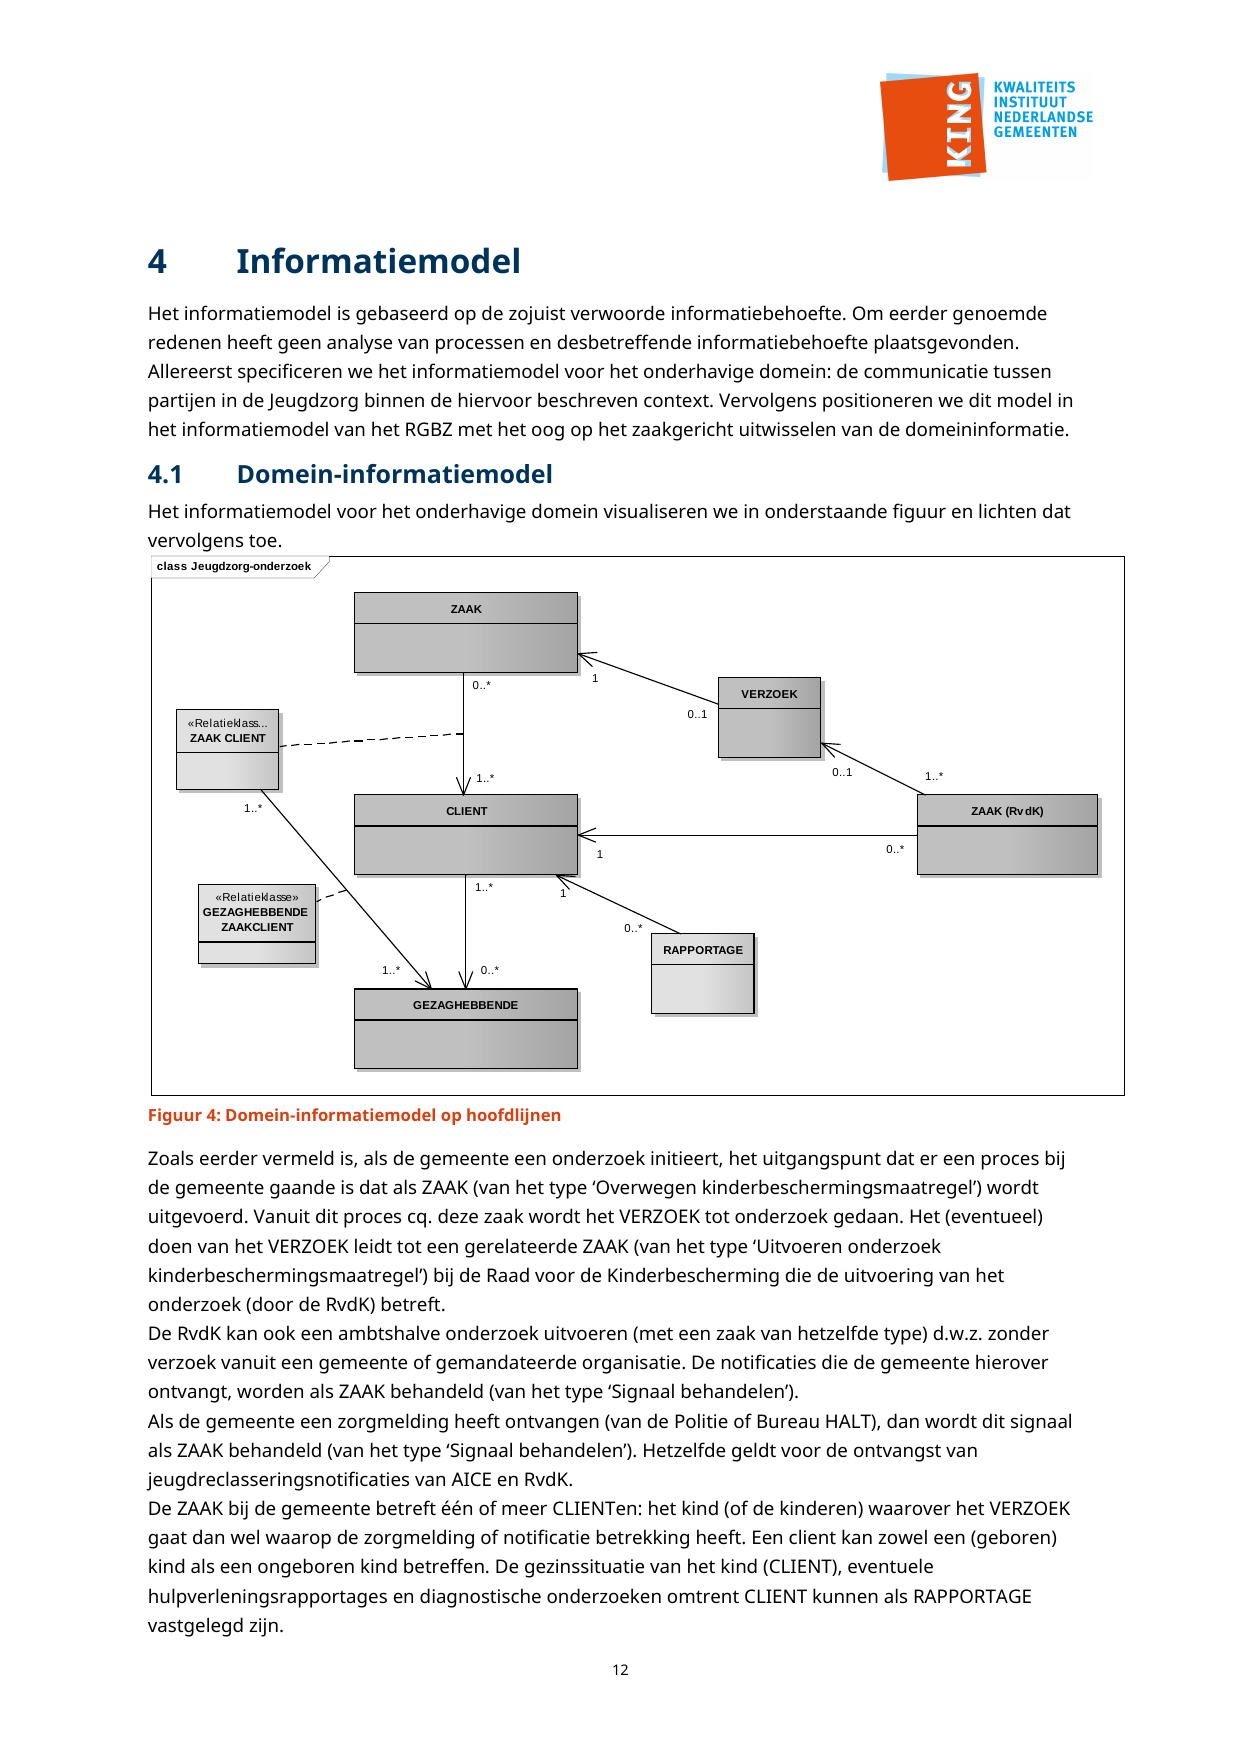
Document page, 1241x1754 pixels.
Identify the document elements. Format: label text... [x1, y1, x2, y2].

text De ZAAK bij de gemeente betreft één of meer CLIENTen: het kind (of de kinderen) waarover het VERZOEK gaat dan wel waarop de zorgmelding of notificatie betrekking heeft. Een client kan zowel een (geboren) kind als een ongeboren kind betreffen. De gezinssituatie van het kind (CLIENT), eventuele hulpverleningsrapportages en diagnostische onderzoeken omtrent CLIENT kunnen als RAPPORTAGE vastgelegd zijn. [148, 1492, 1092, 1638]
subtitle Informatiemodel [148, 232, 1092, 284]
text Allereerst specificeren we het informatiemodel voor het onderhavige domein: de communicatie tussen partijen in de Jeugdzorg binnen de hiervoor beschreven context. Vervolgens positioneren we dit model in het informatiemodel van het RGBZ met het oog op het zaakgericht uitwisselen van de domeininformatie. [148, 355, 1092, 442]
text Figuur 4: Domein-informatiemodel op hoofdlijnen [148, 553, 1092, 1127]
text Het informatiemodel is gebaseerd op de zojuist verwoorde informatiebehoefte. Om eerder genoemde redenen heeft geen analyse van processen en desbetreffende informatiebehoefte plaatsgevonden. [148, 296, 1092, 355]
text Het informatiemodel voor het onderhavige domein visualiseren we in onderstaande figuur en lichten dat vervolgens toe. [148, 494, 1092, 553]
text De RvdK kan ook een ambtshalve onderzoek uitvoeren (met een zaak van hetzelfde type) d.w.z. zonder verzoek vanuit een gemeente of gemandateerde organisatie. De notificaties die de gemeente hierover ontvangt, worden als ZAAK behandeld (van het type ‘Signaal behandelen’). [148, 1317, 1092, 1404]
text Zoals eerder vermeld is, als de gemeente een onderzoek initieert, het uitgangspunt dat er een proces bij de gemeente gaande is dat als ZAAK (van het type ‘Overwegen kinderbeschermingsmaatregel’) wordt uitgevoerd. Vanuit dit proces cq. deze zaak wordt het VERZOEK tot onderzoek gedaan. Het (eventueel) doen van het VERZOEK leidt tot een gerelateerde ZAAK (van het type ‘Uitvoeren onderzoek kinderbeschermingsmaatregel’) bij de Raad voor de Kinderbescherming die de uitvoering van het onderzoek (door de RvdK) betreft. [148, 1142, 1092, 1317]
subtitle Domein-informatiemodel [148, 442, 1092, 494]
text Als de gemeente een zorgmelding heeft ontvangen (van de Politie of Bureau HALT), dan wordt dit signaal als ZAAK behandeld (van het type ‘Signaal behandelen’). Hetzelfde geldt voor de ontvangst van jeugdreclasseringsnotificaties van AICE en RvdK. [148, 1404, 1092, 1492]
picture [880, 73, 1093, 181]
